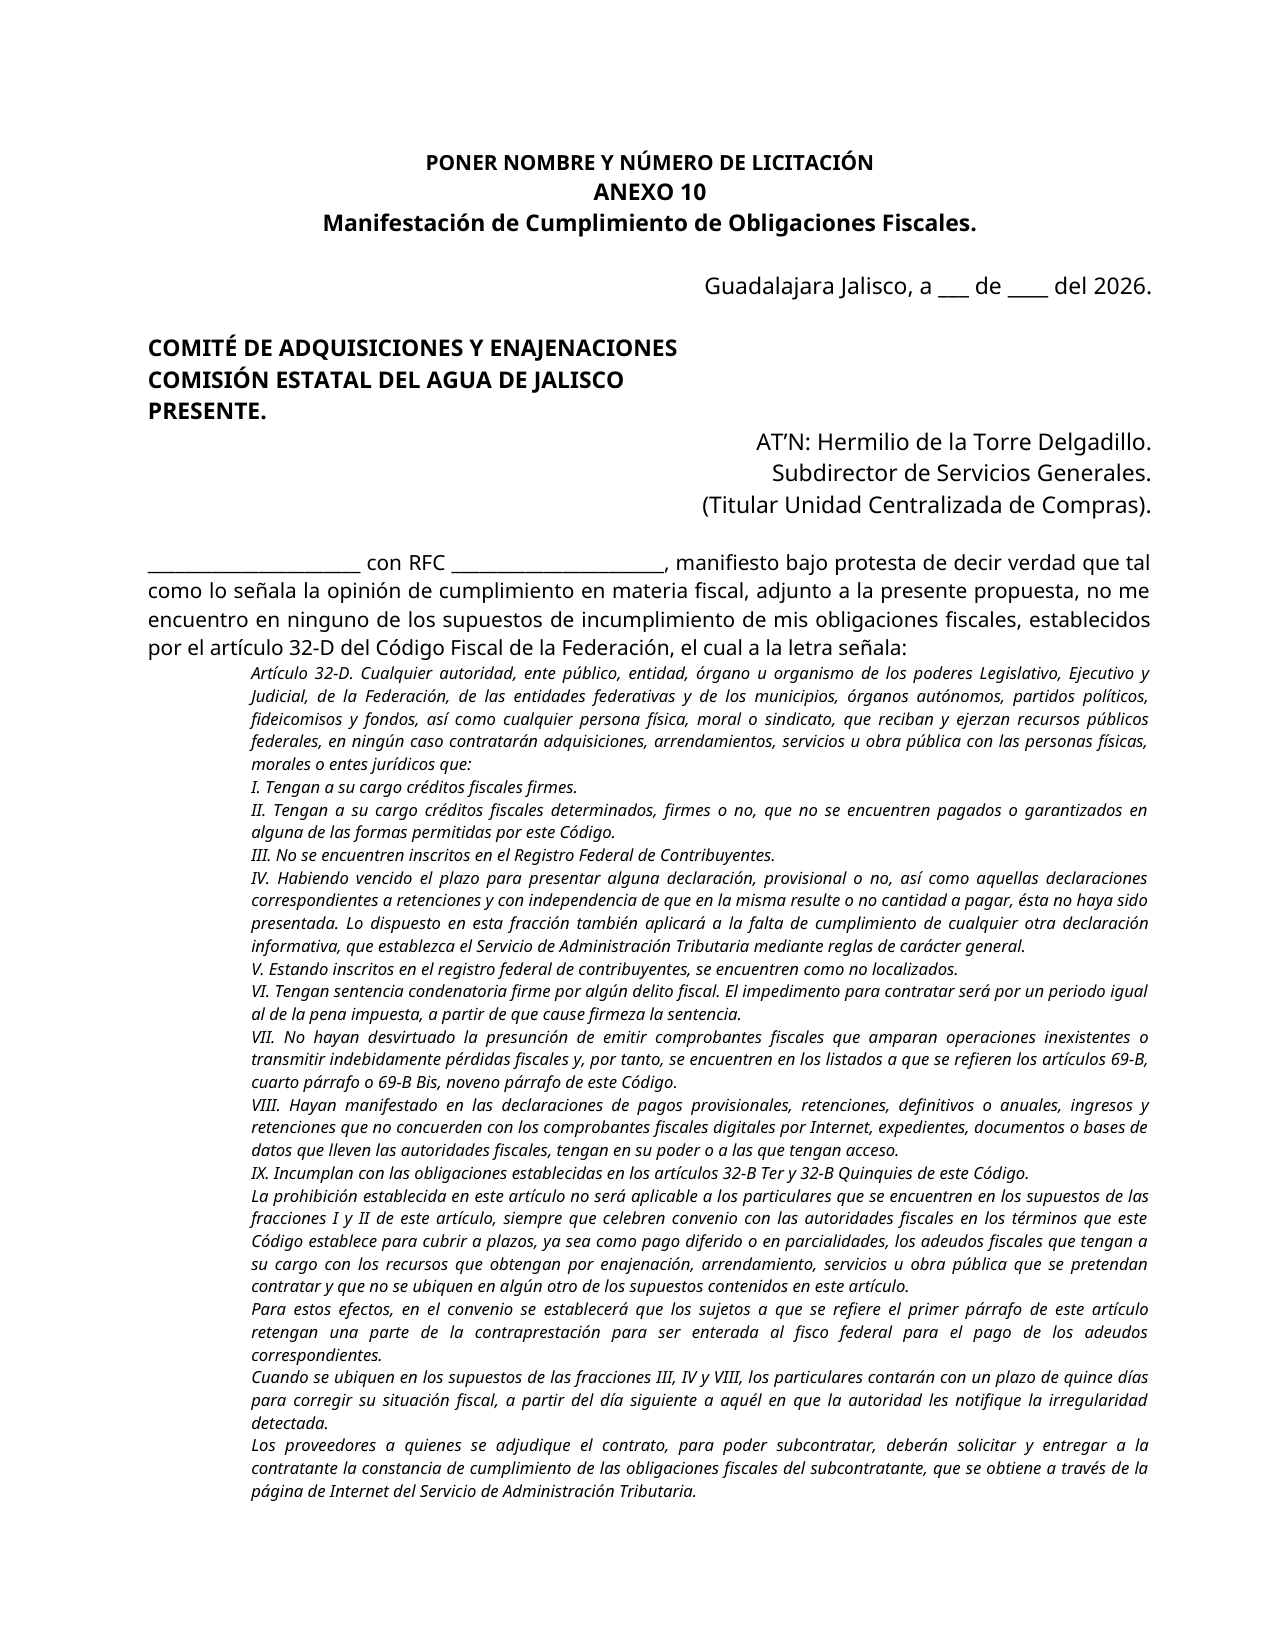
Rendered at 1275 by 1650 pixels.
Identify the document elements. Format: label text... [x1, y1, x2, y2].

text Manifestación de Cumplimiento de Obligaciones Fiscales. [148, 207, 1152, 238]
list AT’N: Hermilio de la Torre Delgadillo. [118, 426, 1152, 457]
text I. Tengan a su cargo créditos fiscales firmes. [251, 776, 1152, 798]
text (Titular Unidad Centralizada de Compras). [148, 488, 1152, 520]
text PONER NOMBRE Y NÚMERO DE LICITACIÓN [148, 148, 1152, 176]
text IX. Incumplan con las obligaciones establecidas en los artículos 32-B Ter y 32-B Quinquies de este Código. [251, 1162, 1152, 1184]
text Guadalajara Jalisco, a ___ de ____ del 2026. [148, 270, 1152, 301]
text VIII. Hayan manifestado en las declaraciones de pagos provisionales, retenciones, definitivos o anuales, ingresos y retenciones que no concuerden con los comprobantes fiscales digitales por Internet, expedientes, documentos o bases de datos que lleven las autoridades fiscales, tengan en su poder o a las que tengan acceso. [251, 1093, 1152, 1162]
text Para estos efectos, en el convenio se establecerá que los sujetos a que se refiere el primer párrafo de este artículo retengan una parte de la contraprestación para ser enterada al fisco federal para el pago de los adeudos correspondientes. [251, 1298, 1152, 1366]
list Subdirector de Servicios Generales. [118, 457, 1152, 488]
text La prohibición establecida en este artículo no será aplicable a los particulares que se encuentren en los supuestos de las fracciones I y II de este artículo, siempre que celebren convenio con las autoridades fiscales en los términos que este Código establece para cubrir a plazos, ya sea como pago diferido o en parcialidades, los adeudos fiscales que tengan a su cargo con los recursos que obtengan por enajenación, arrendamiento, servicios u obra pública que se pretendan contratar y que no se ubiquen en algún otro de los supuestos contenidos en este artículo. [251, 1184, 1152, 1298]
text III. No se encuentren inscritos en el Registro Federal de Contribuyentes. [251, 844, 1152, 866]
text Cuando se ubiquen en los supuestos de las fracciones III, IV y VIII, los particulares contarán con un plazo de quince días para corregir su situación fiscal, a partir del día siguiente a aquél en que la autoridad les notifique la irregularidad detectada. [251, 1366, 1152, 1434]
text Artículo 32-D. Cualquier autoridad, ente público, entidad, órgano u organismo de los poderes Legislativo, Ejecutivo y Judicial, de la Federación, de las entidades federativas y de los municipios, órganos autónomos, partidos políticos, fideicomisos y fondos, así como cualquier persona física, moral o sindicato, que reciban y ejerzan recursos públicos federales, en ningún caso contratarán adquisiciones, arrendamientos, servicios u obra pública con las personas físicas, morales o entes jurídicos que: [251, 662, 1152, 776]
text VII. No hayan desvirtuado la presunción de emitir comprobantes fiscales que amparan operaciones inexistentes o transmitir indebidamente pérdidas fiscales y, por tanto, se encuentren en los listados a que se refieren los artículos 69-B, cuarto párrafo o 69-B Bis, noveno párrafo de este Código. [251, 1025, 1152, 1093]
text V. Estando inscritos en el registro federal de contribuyentes, se encuentren como no localizados. [251, 957, 1152, 980]
text ANEXO 10 [148, 176, 1152, 207]
text IV. Habiendo vencido el plazo para presentar alguna declaración, provisional o no, así como aquellas declaraciones correspondientes a retenciones y con independencia de que en la misma resulte o no cantidad a pagar, ésta no haya sido presentada. Lo dispuesto en esta fracción también aplicará a la falta de cumplimiento de cualquier otra declaración informativa, que establezca el Servicio de Administración Tributaria mediante reglas de carácter general. [251, 866, 1152, 957]
text VI. Tengan sentencia condenatoria firme por algún delito fiscal. El impedimento para contratar será por un periodo igual al de la pena impuesta, a partir de que cause firmeza la sentencia. [251, 980, 1152, 1025]
text Los proveedores a quienes se adjudique el contrato, para poder subcontratar, deberán solicitar y entregar a la contratante la constancia de cumplimiento de las obligaciones fiscales del subcontratante, que se obtiene a través de la página de Internet del Servicio de Administración Tributaria. [251, 1434, 1152, 1502]
text COMITÉ DE ADQUISICIONES Y ENAJENACIONES [148, 332, 1152, 363]
text II. Tengan a su cargo créditos fiscales determinados, firmes o no, que no se encuentren pagados o garantizados en alguna de las formas permitidas por este Código. [251, 798, 1152, 844]
text _______________________ con RFC _______________________, manifiesto bajo protesta de decir verdad que tal como lo señala la opinión de cumplimiento en materia fiscal, adjunto a la presente propuesta, no me encuentro en ninguno de los supuestos de incumplimiento de mis obligaciones fiscales, establecidos por el artículo 32-D del Código Fiscal de la Federación, el cual a la letra señala: [148, 548, 1152, 662]
text PRESENTE. [148, 395, 1152, 426]
text COMISIÓN ESTATAL DEL AGUA DE JALISCO [148, 363, 1152, 395]
